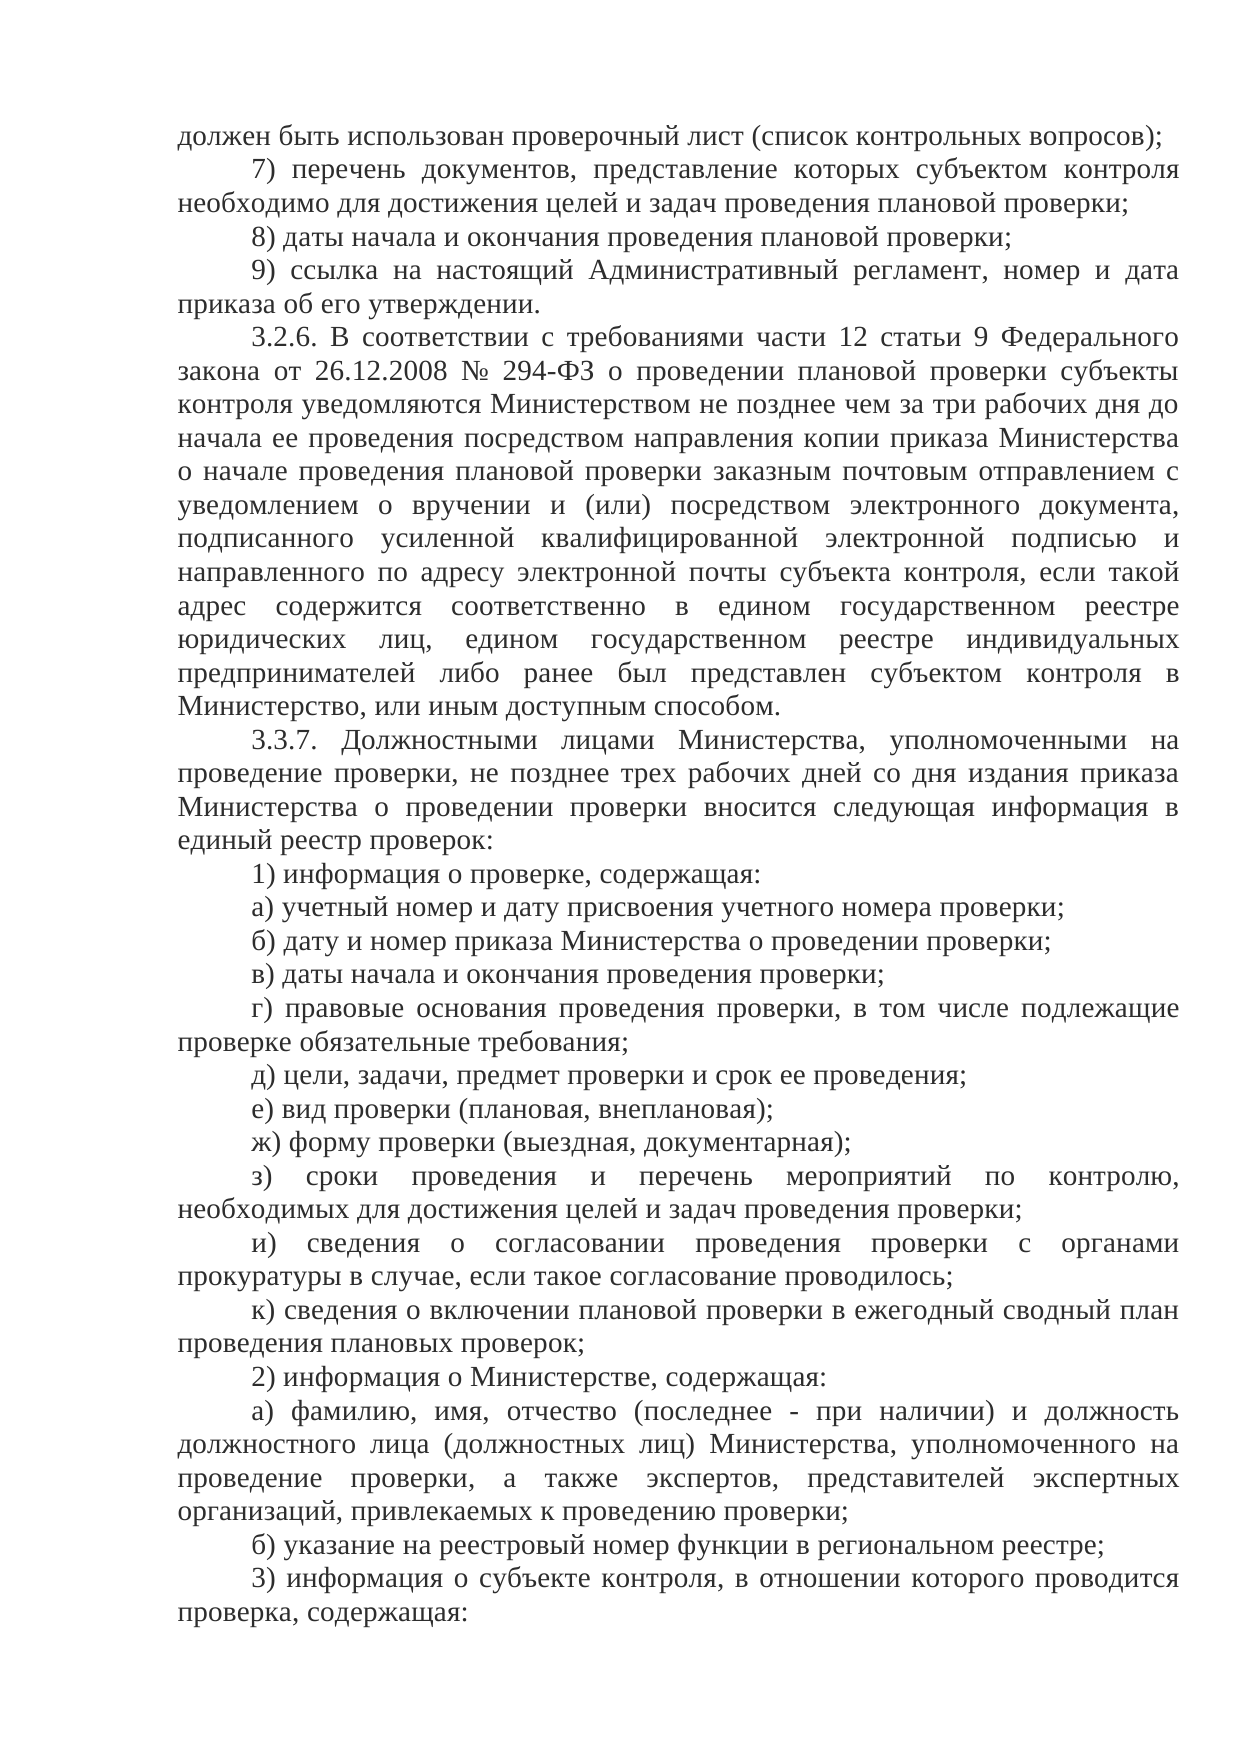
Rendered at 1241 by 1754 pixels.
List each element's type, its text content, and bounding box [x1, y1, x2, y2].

text д) цели, задачи, предмет проверки и срок ее проведения; [177, 1057, 1181, 1091]
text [177, 118, 1181, 152]
text а) учетный номер и дату присвоения учетного номера проверки; [177, 889, 1181, 923]
text ж) форму проверки (выездная, документарная); [177, 1124, 1181, 1158]
text 9) ссылка на настоящий Административный регламент, номер и дата приказа об его утверждении. [177, 252, 1181, 319]
text б) дату и номер приказа Министерства о проведении проверки; [177, 923, 1181, 957]
text 7) перечень документов, представление которых субъектом контроля необходимо для достижения целей и задач проведения плановой проверки; [177, 152, 1181, 219]
text б) указание на реестровый номер функции в региональном реестре; [177, 1527, 1181, 1560]
text 3.2.6. В соответствии с требованиями части 12 статьи 9 Федерального закона от 26.12.2008 № 294-ФЗ о проведении плановой проверки субъекты контроля уведомляются Министерством не позднее чем за три рабочих дня до начала ее проведения посредством направления копии приказа Министерства о начале проведения плановой проверки заказным почтовым отправлением с уведомлением о вручении и (или) посредством электронного документа, подписанного усиленной квалифицированной электронной подписью и направленного по адресу электронной почты субъекта контроля, если такой адрес содержится соответственно в едином государственном реестре юридических лиц, едином государственном реестре индивидуальных предпринимателей либо ранее был представлен субъектом контроля в Министерство, или иным доступным способом. [177, 319, 1181, 722]
text 2) информация о Министерстве, содержащая: [177, 1359, 1181, 1393]
text к) сведения о включении плановой проверки в ежегодный сводный план проведения плановых проверок; [177, 1292, 1181, 1359]
text 3.3.7. Должностными лицами Министерства, уполномоченными на проведение проверки, не позднее трех рабочих дней со дня издания приказа Министерства о проведении проверки вносится следующая информация в единый реестр проверок: [177, 722, 1181, 856]
text г) правовые основания проведения проверки, в том числе подлежащие проверке обязательные требования; [177, 990, 1181, 1057]
text 8) даты начала и окончания проведения плановой проверки; [177, 219, 1181, 252]
text в) даты начала и окончания проведения проверки; [177, 957, 1181, 990]
text и) сведения о согласовании проведения проверки с органами прокуратуры в случае, если такое согласование проводилось; [177, 1225, 1181, 1292]
text 3) информация о субъекте контроля, в отношении которого проводится проверка, содержащая: [177, 1560, 1181, 1627]
text е) вид проверки (плановая, внеплановая); [177, 1091, 1181, 1124]
text а) фамилию, имя, отчество (последнее - при наличии) и должность должностного лица (должностных лиц) Министерства, уполномоченного на проведение проверки, а также экспертов, представителей экспертных организаций, привлекаемых к проведению проверки; [177, 1393, 1181, 1527]
text з) сроки проведения и перечень мероприятий по контролю, необходимых для достижения целей и задач проведения проверки; [177, 1158, 1181, 1225]
text 1) информация о проверке, содержащая: [177, 856, 1181, 889]
